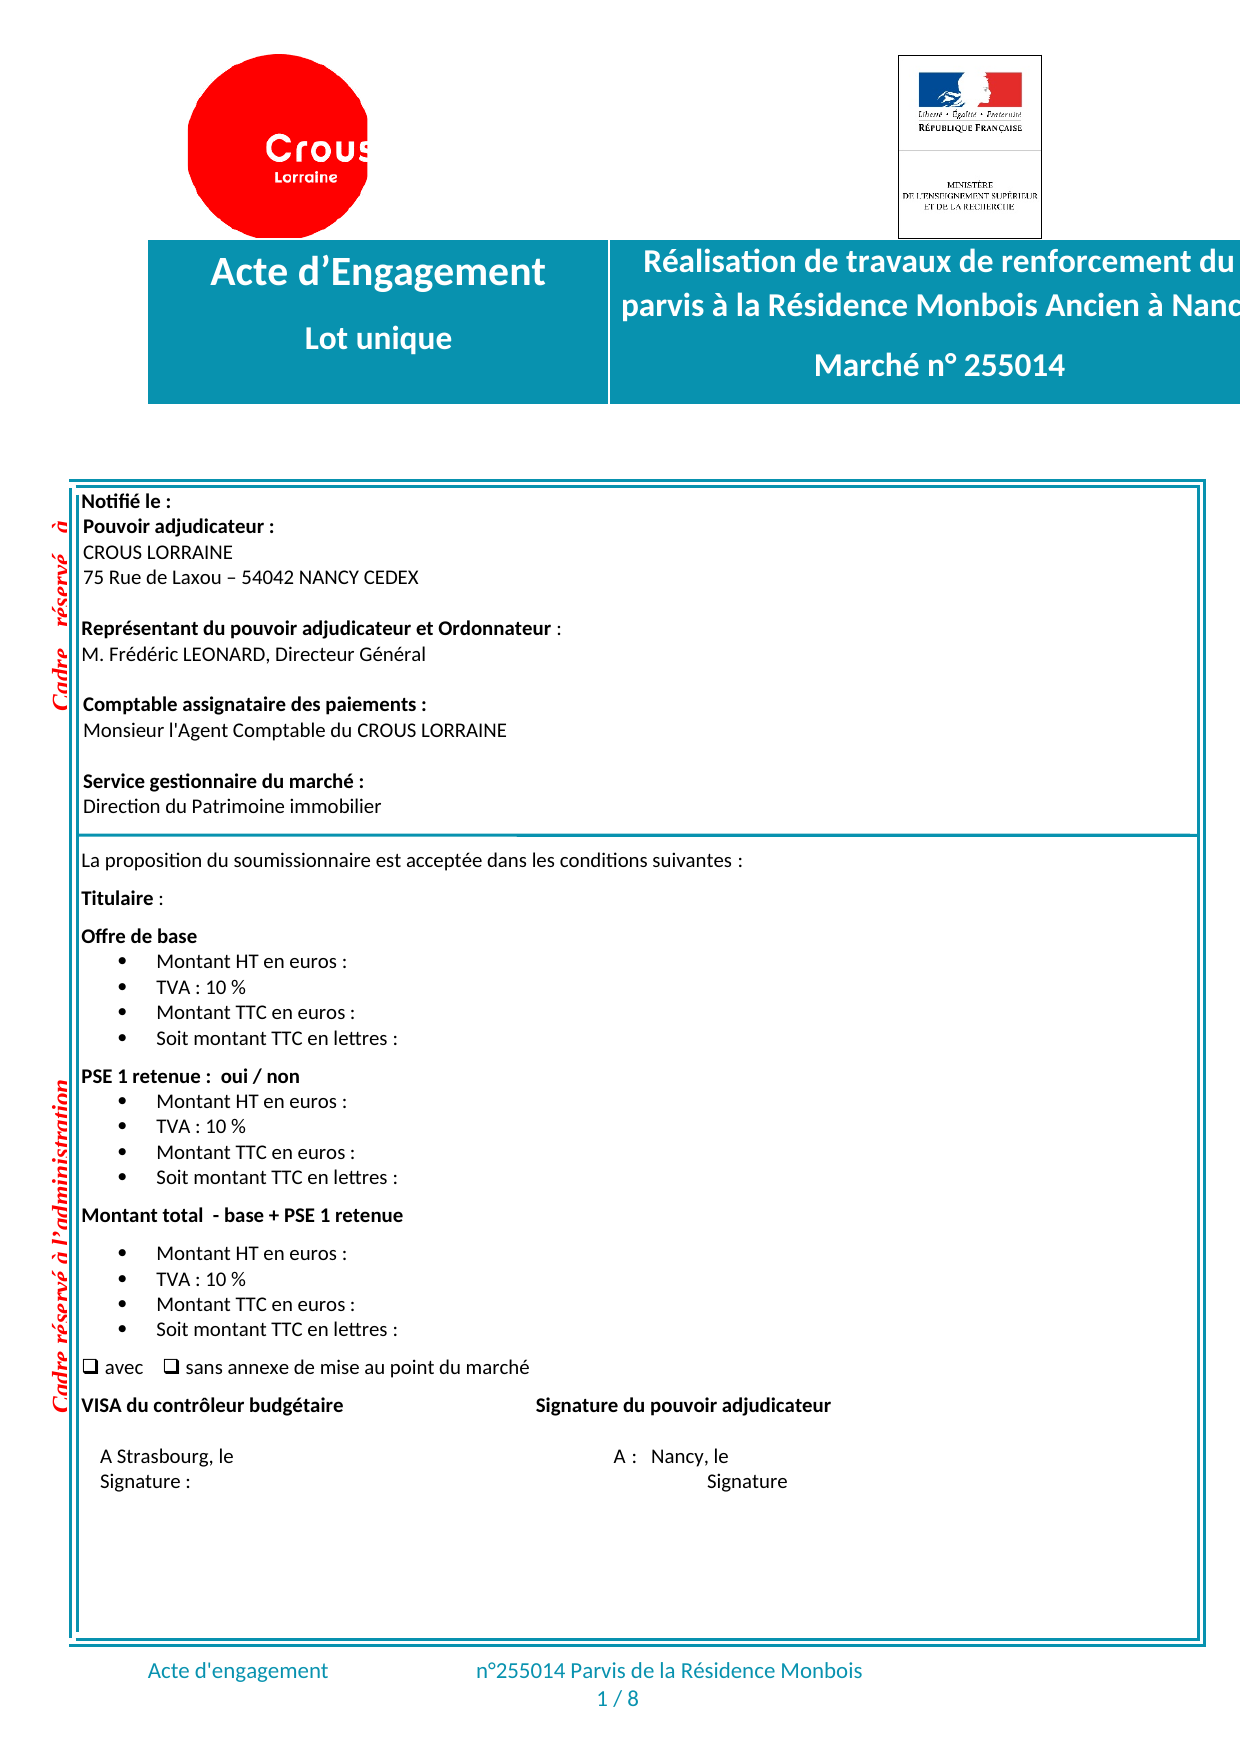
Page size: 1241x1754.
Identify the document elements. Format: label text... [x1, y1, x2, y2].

table_header Notifié le : Pouvoir adjudicateur : CROUS LORRAINE 75 Rue de Laxou – 54042 NANCY CEDEX Représentant du pouvoir adjudicateur et Ordonnateur : M. Frédéric LEONARD, Directeur Général Comptable assignataire des paiements : Monsieur l'Agent Comptable du CROUS LORRAINE Service gestionnaire du marché : Direction du Patrimoine immobilier [74, 482, 1202, 847]
table_header Réalisation de travaux de renforcement du parvis à la Résidence Monbois Ancien à Nancy Marché n° 255014 [610, 240, 1240, 404]
table_cell La proposition du soumissionnaire est acceptée dans les conditions suivantes : Titulaire : Offre de base Montant HT en euros : TVA : 10 % Montant TTC en euros : Soit montant TTC en lettres : PSE 1 retenue : oui / non Montant HT en euros : TVA : 10 % Montant TTC en euros : Soit montant TTC en lettres : Montant total - base + PSE 1 retenue Montant HT en euros : TVA : 10 % Montant TTC en euros : Soit montant TTC en lettres : avec sans annexe de mise au point du marché VISA du contrôleur budgétaire Signature du pouvoir adjudicateur A Strasbourg, le A : Nancy, le Signature : Signature [74, 848, 1197, 1638]
picture [899, 56, 1041, 238]
table_header Cadre réservé à ladministration l’administration [39, 479, 74, 847]
picture [186, 54, 367, 236]
table_cell Cadre réservé à l’administration [39, 848, 69, 1638]
table_header Acte d’Engagement Lot unique [148, 240, 608, 404]
